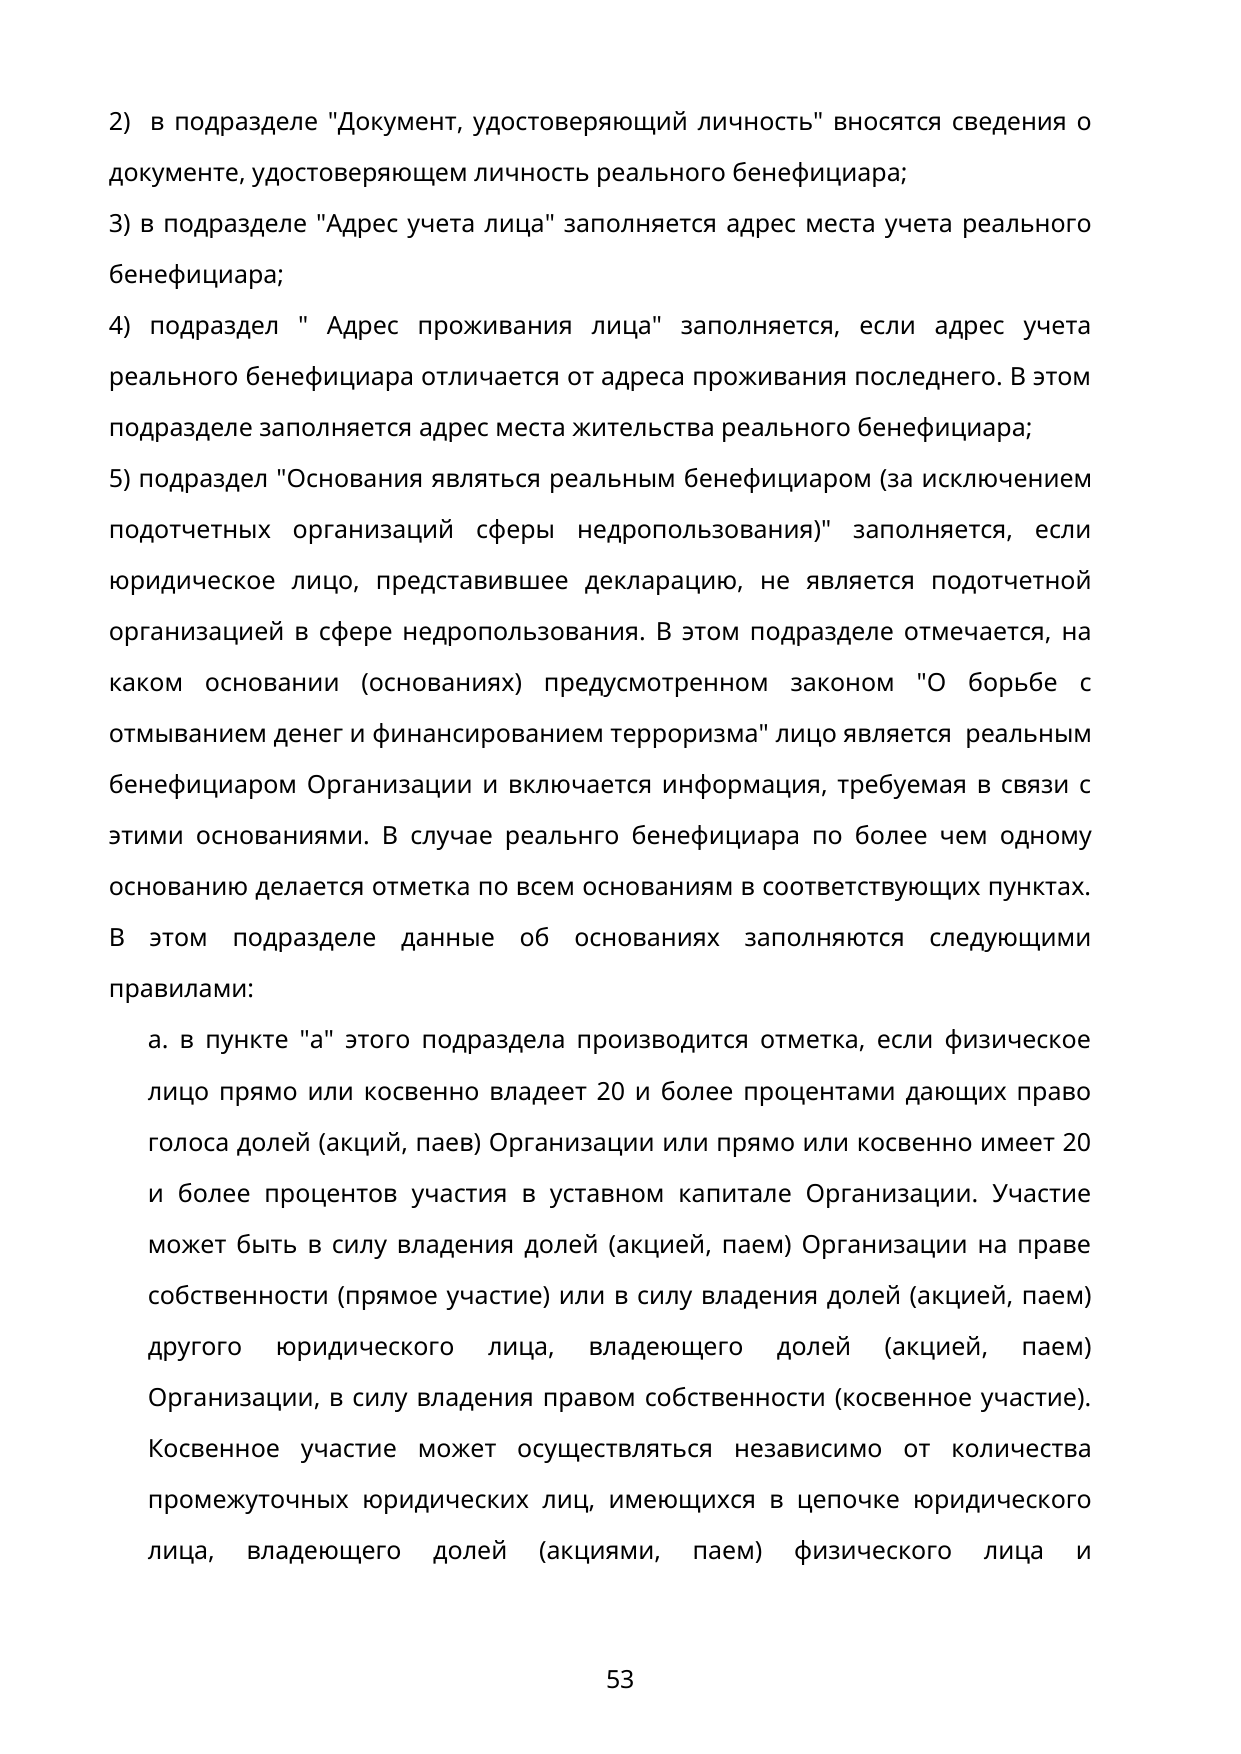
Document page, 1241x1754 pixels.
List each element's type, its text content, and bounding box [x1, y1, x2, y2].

text 2) в подразделе "Документ, удостоверяющий личность" вносятся сведения о документе, удостоверяющем личность реального бенефициара; [109, 103, 1092, 188]
text 4) подраздел " Адрес проживания лица" заполняется, если адрес учета реального бенефициара отличается от адреса проживания последнего. В этом подразделе заполняется адрес места жительства реального бенефициара; [109, 308, 1092, 444]
text 5) подраздел "Основания являться реальным бенефициаром (за исключением подотчетных организаций сферы недропользования)" заполняется, если юридическое лицо, представившее декларацию, не является подотчетной организацией в сфере недропользования. В этом подразделе отмечается, на каком основании (основаниях) предусмотренном законом "О борьбе с отмыванием денег и финансированием терроризма" лицо является реальным бенефициаром Организации и включается информация, требуемая в связи с этими основаниями. В случае реальнго бенефициара по более чем одному основанию делается отметка по всем основаниям в соответствующих пунктах. В этом подразделе данные об основаниях заполняются следующими правилами: [109, 461, 1092, 1005]
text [148, 1022, 1092, 1567]
text 3) в подразделе "Адрес учета лица" заполняется адрес места учета реального бенефициара; [109, 206, 1092, 291]
